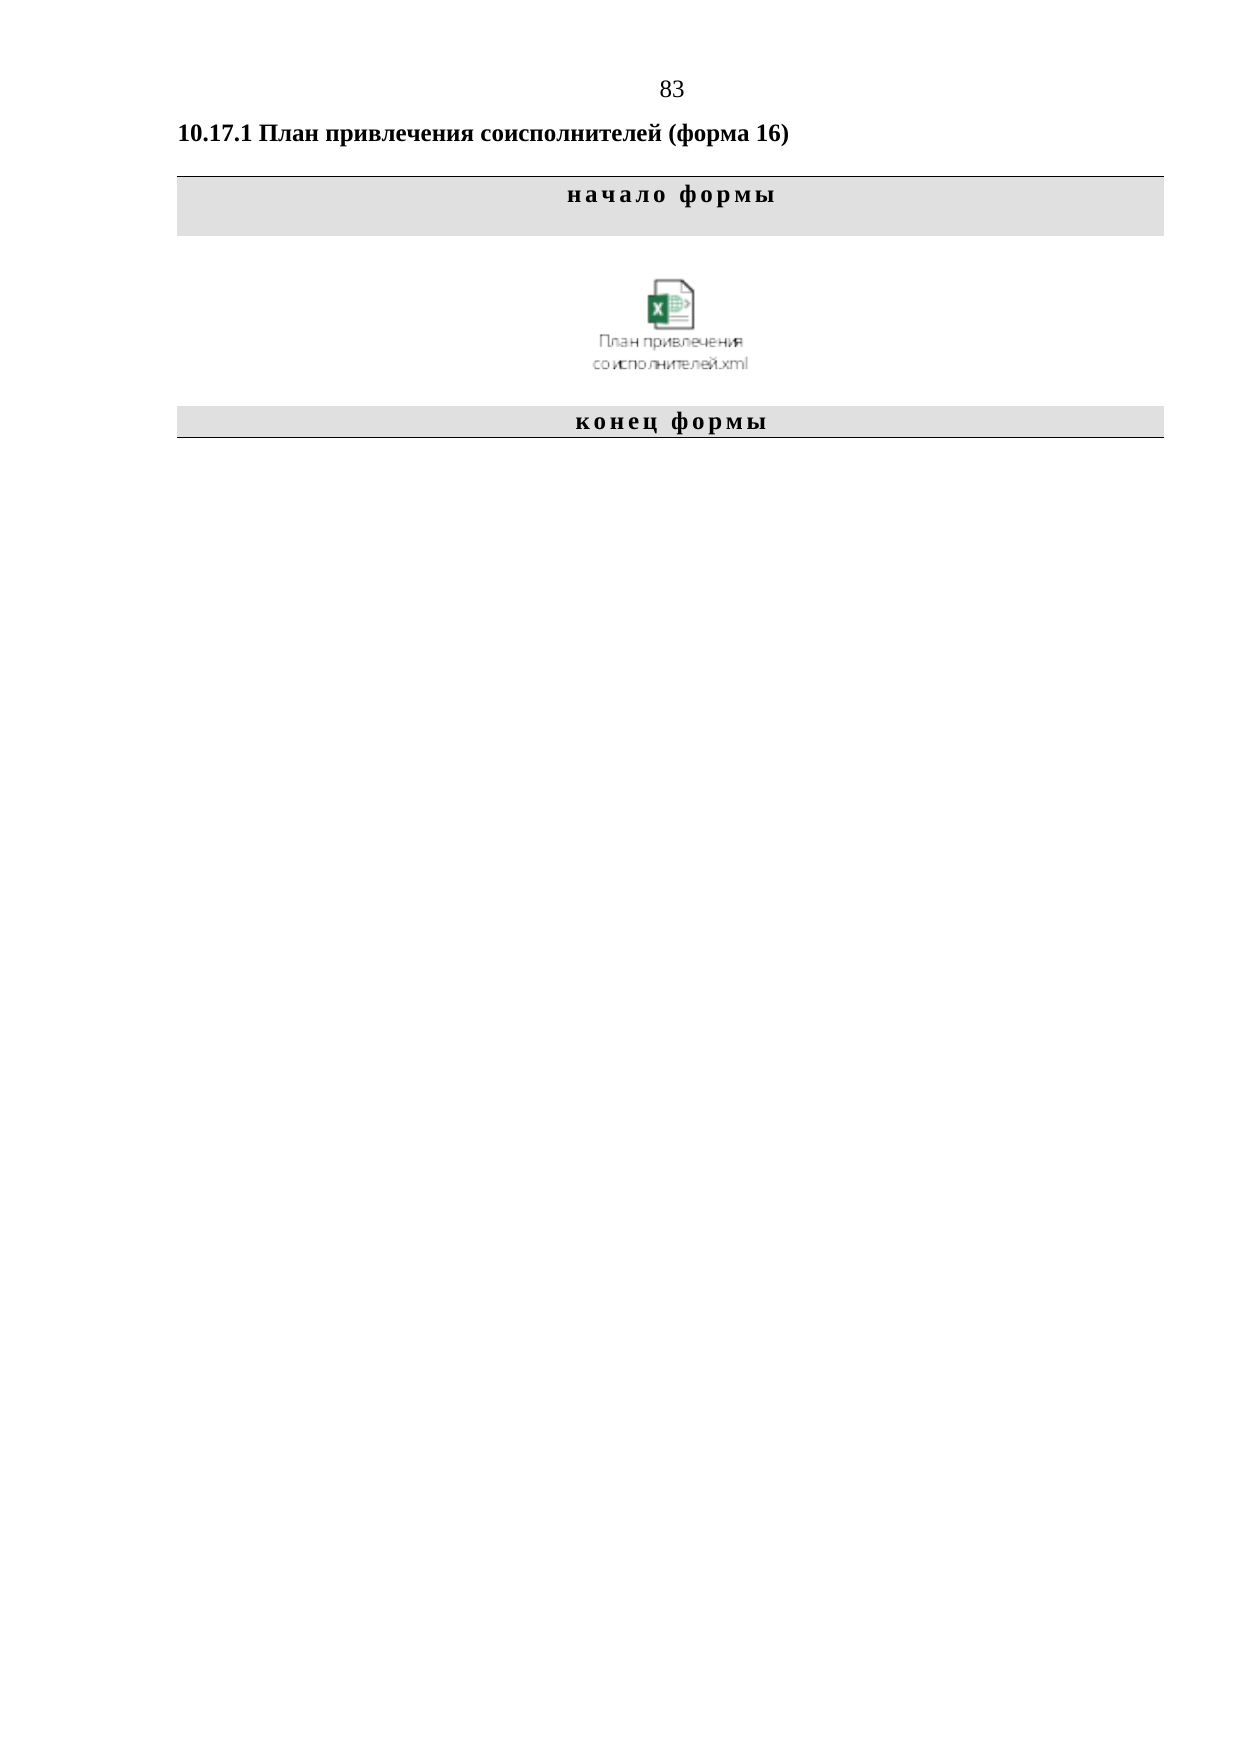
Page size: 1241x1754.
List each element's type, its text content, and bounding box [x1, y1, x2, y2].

text конец формы [177, 406, 1164, 437]
text 10.17.1 План привлечения соисполнителей (форма 16) [177, 118, 1167, 147]
text начало формы [177, 177, 1164, 204]
